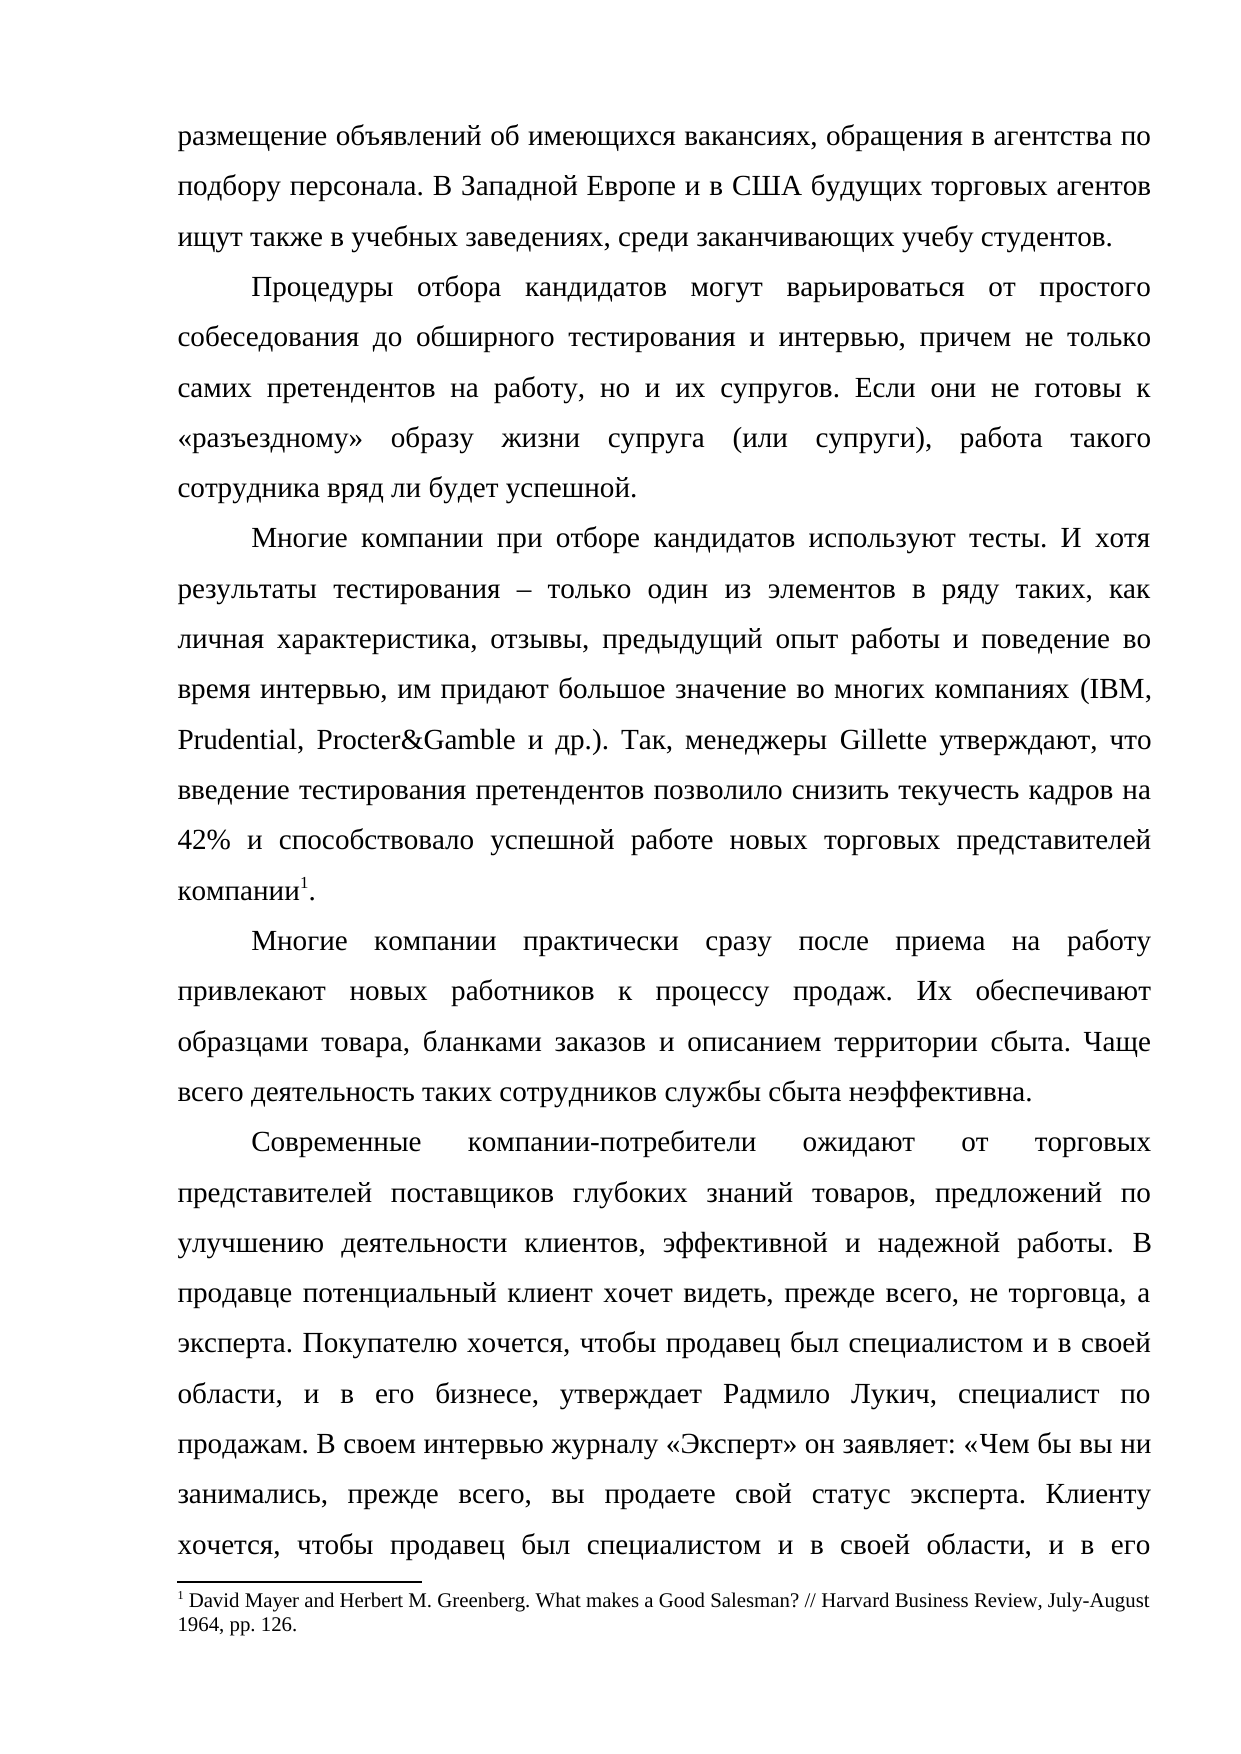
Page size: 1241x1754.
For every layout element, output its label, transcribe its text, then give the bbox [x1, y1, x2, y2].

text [177, 1124, 1152, 1560]
text Многие компании при отборе кандидатов используют тесты. И хотя результаты тестирования – только один из элементов в ряду таких, как личная характеристика, отзывы, предыдущий опыт работы и поведение во время интервью, им придают большое значение во многих компаниях (IВM, Prudential, Procter&Gamble и др.). Так, менеджеры Gillette утверждают, что введение тестирования претендентов позволило снизить текучесть кадров на 42% и способствовало успешной работе новых торговых представителей компании. [177, 521, 1152, 906]
text Процедуры отбора кандидатов могут варьироваться от простого собеседования до обширного тестирования и интервью, причем не только самих претендентов на работу, но и их супругов. Если они не готовы к «разъездному» образу жизни супруга (или супруги), работа такого сотрудника вряд ли будет успешной. [177, 269, 1152, 504]
text Многие компании практически сразу после приема на работу привлекают новых работников к процессу продаж. Их обеспечивают образцами товара, бланками заказов и описанием территории сбыта. Чаще всего деятельность таких сотрудников службы сбыта неэффективна. [177, 923, 1152, 1108]
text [177, 118, 1152, 252]
